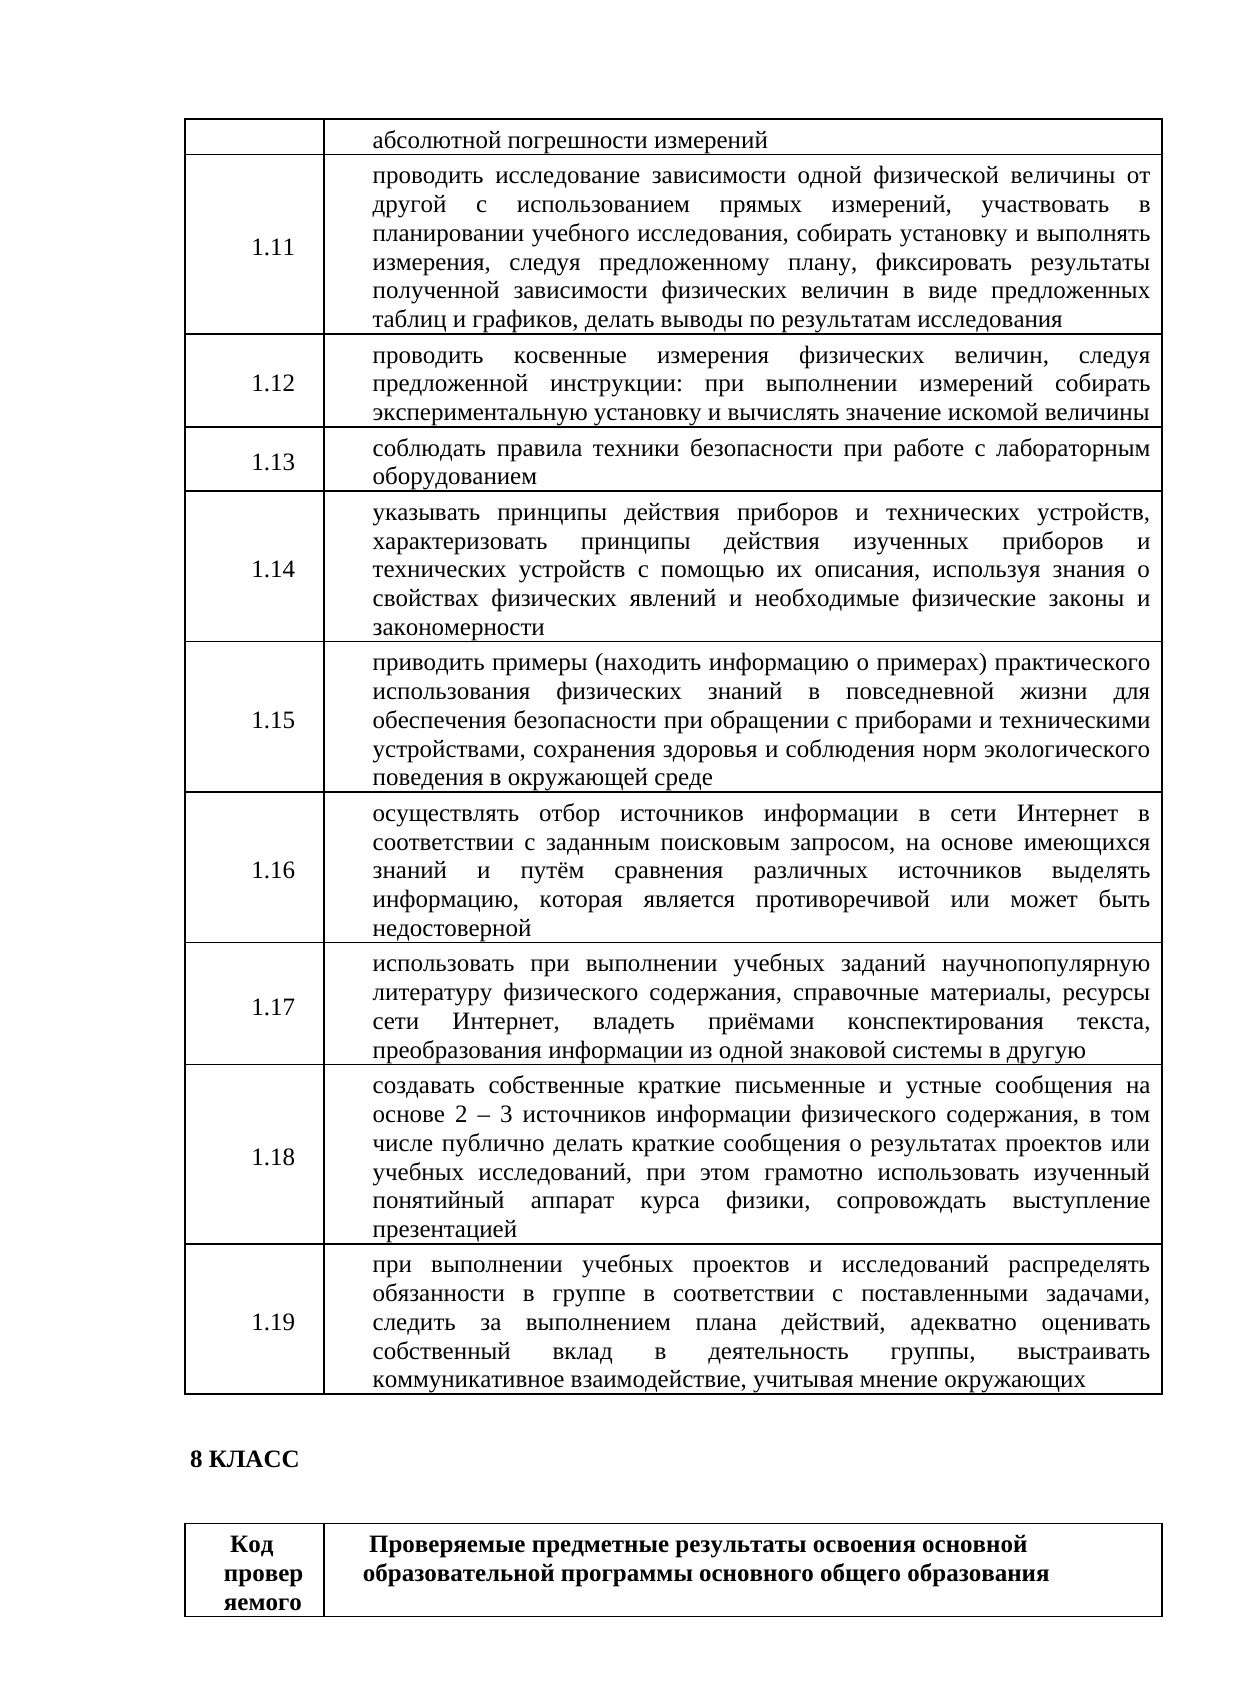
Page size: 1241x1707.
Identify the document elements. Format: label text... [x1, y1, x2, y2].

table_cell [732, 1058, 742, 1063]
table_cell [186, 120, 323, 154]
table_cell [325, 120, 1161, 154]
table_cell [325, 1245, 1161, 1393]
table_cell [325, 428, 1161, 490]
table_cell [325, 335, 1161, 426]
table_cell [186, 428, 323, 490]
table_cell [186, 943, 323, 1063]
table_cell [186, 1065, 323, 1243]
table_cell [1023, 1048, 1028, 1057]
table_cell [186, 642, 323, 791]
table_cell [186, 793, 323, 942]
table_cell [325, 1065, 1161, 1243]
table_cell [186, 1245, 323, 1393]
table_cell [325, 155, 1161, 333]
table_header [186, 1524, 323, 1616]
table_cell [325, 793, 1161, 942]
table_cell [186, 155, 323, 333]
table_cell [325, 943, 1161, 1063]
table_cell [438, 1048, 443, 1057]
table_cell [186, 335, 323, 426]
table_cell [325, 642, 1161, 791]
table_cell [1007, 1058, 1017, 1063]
text 8 КЛАСС [190, 1444, 1152, 1473]
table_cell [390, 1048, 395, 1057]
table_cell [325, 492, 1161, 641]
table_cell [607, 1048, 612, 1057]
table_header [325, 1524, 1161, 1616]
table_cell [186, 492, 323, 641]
